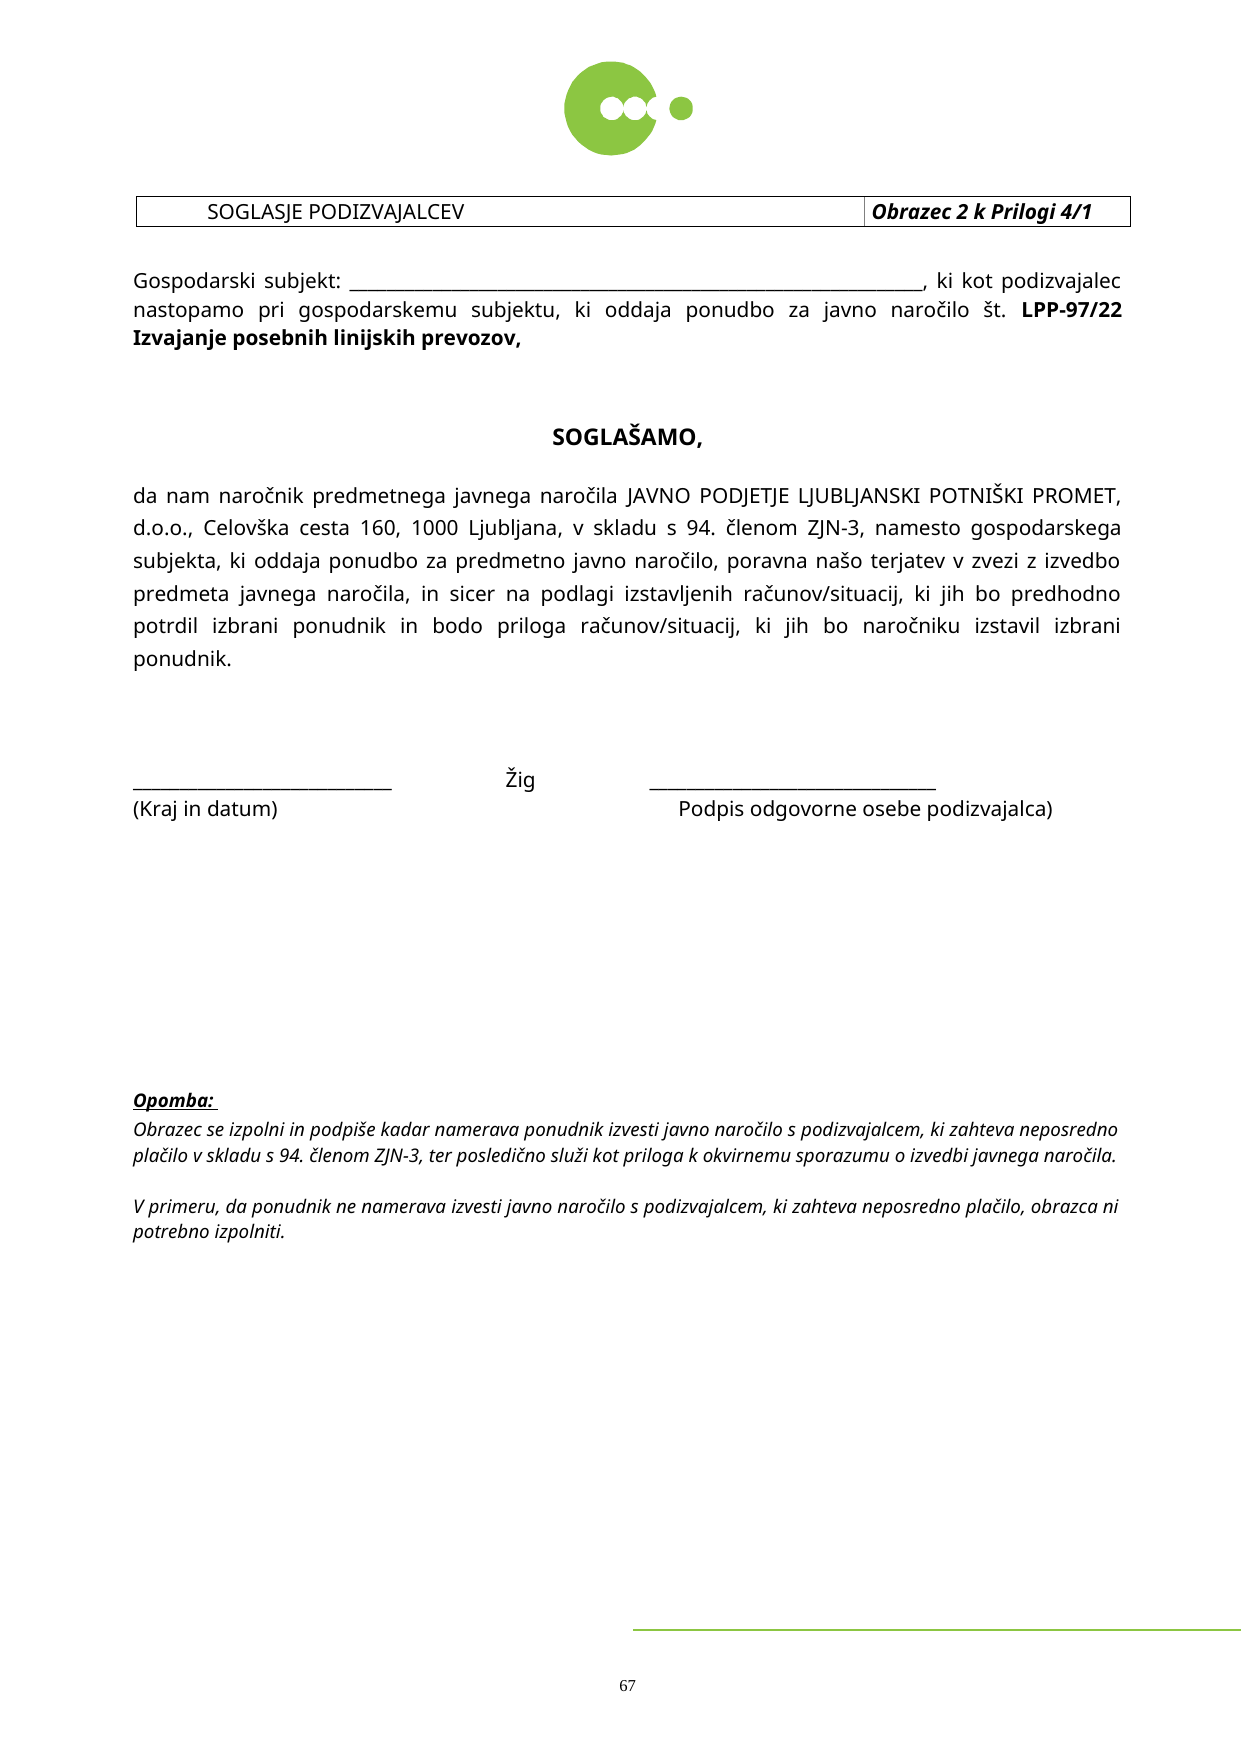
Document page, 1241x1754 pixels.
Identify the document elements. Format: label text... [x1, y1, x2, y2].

text Gospodarski subjekt: ______________________________________________________________, ki kot podizvajalec nastopamo pri gospodarskemu subjektu, ki oddaja ponudbo za javno naročilo št. LPP-97/22 Izvajanje posebnih linijskih prevozov, [133, 266, 1122, 352]
text SOGLAŠAMO, [133, 421, 1122, 452]
table_header SOGLASJE PODIZVAJALCEV [200, 197, 864, 226]
text V primeru, da ponudnik ne namerava izvesti javno naročilo s podizvajalcem, ki zahteva neposredno plačilo, obrazca ni potrebno izpolniti. [133, 1193, 1122, 1244]
text (Kraj in datum) Podpis odgovorne osebe podizvajalca) [133, 794, 1122, 822]
text Opomba: [133, 1087, 1122, 1113]
table_header Obrazec 2 k Prilogi 4/1 [865, 197, 1130, 226]
text Obrazec se izpolni in podpiše kadar namerava ponudnik izvesti javno naročilo s podizvajalcem, ki zahteva neposredno plačilo v skladu s 94. členom ZJN-3, ter posledično služi kot priloga k okvirnemu sporazumu o izvedbi javnega naročila. [133, 1117, 1122, 1168]
text ____________________________ Žig _______________________________ [133, 766, 1122, 794]
text da nam naročnik predmetnega javnega naročila JAVNO PODJETJE LJUBLJANSKI POTNIŠKI PROMET, d.o.o., Celovška cesta 160, 1000 Ljubljana, v skladu s 94. členom ZJN-3, namesto gospodarskega subjekta, ki oddaja ponudbo za predmetno javno naročilo, poravna našo terjatev v zvezi z izvedbo predmeta javnega naročila, in sicer na podlagi izstavljenih računov/situacij, ki jih bo predhodno potrdil izbrani ponudnik in bodo priloga računov/situacij, ki jih bo naročniku izstavil izbrani ponudnik. [133, 481, 1122, 672]
table_header [137, 197, 200, 226]
